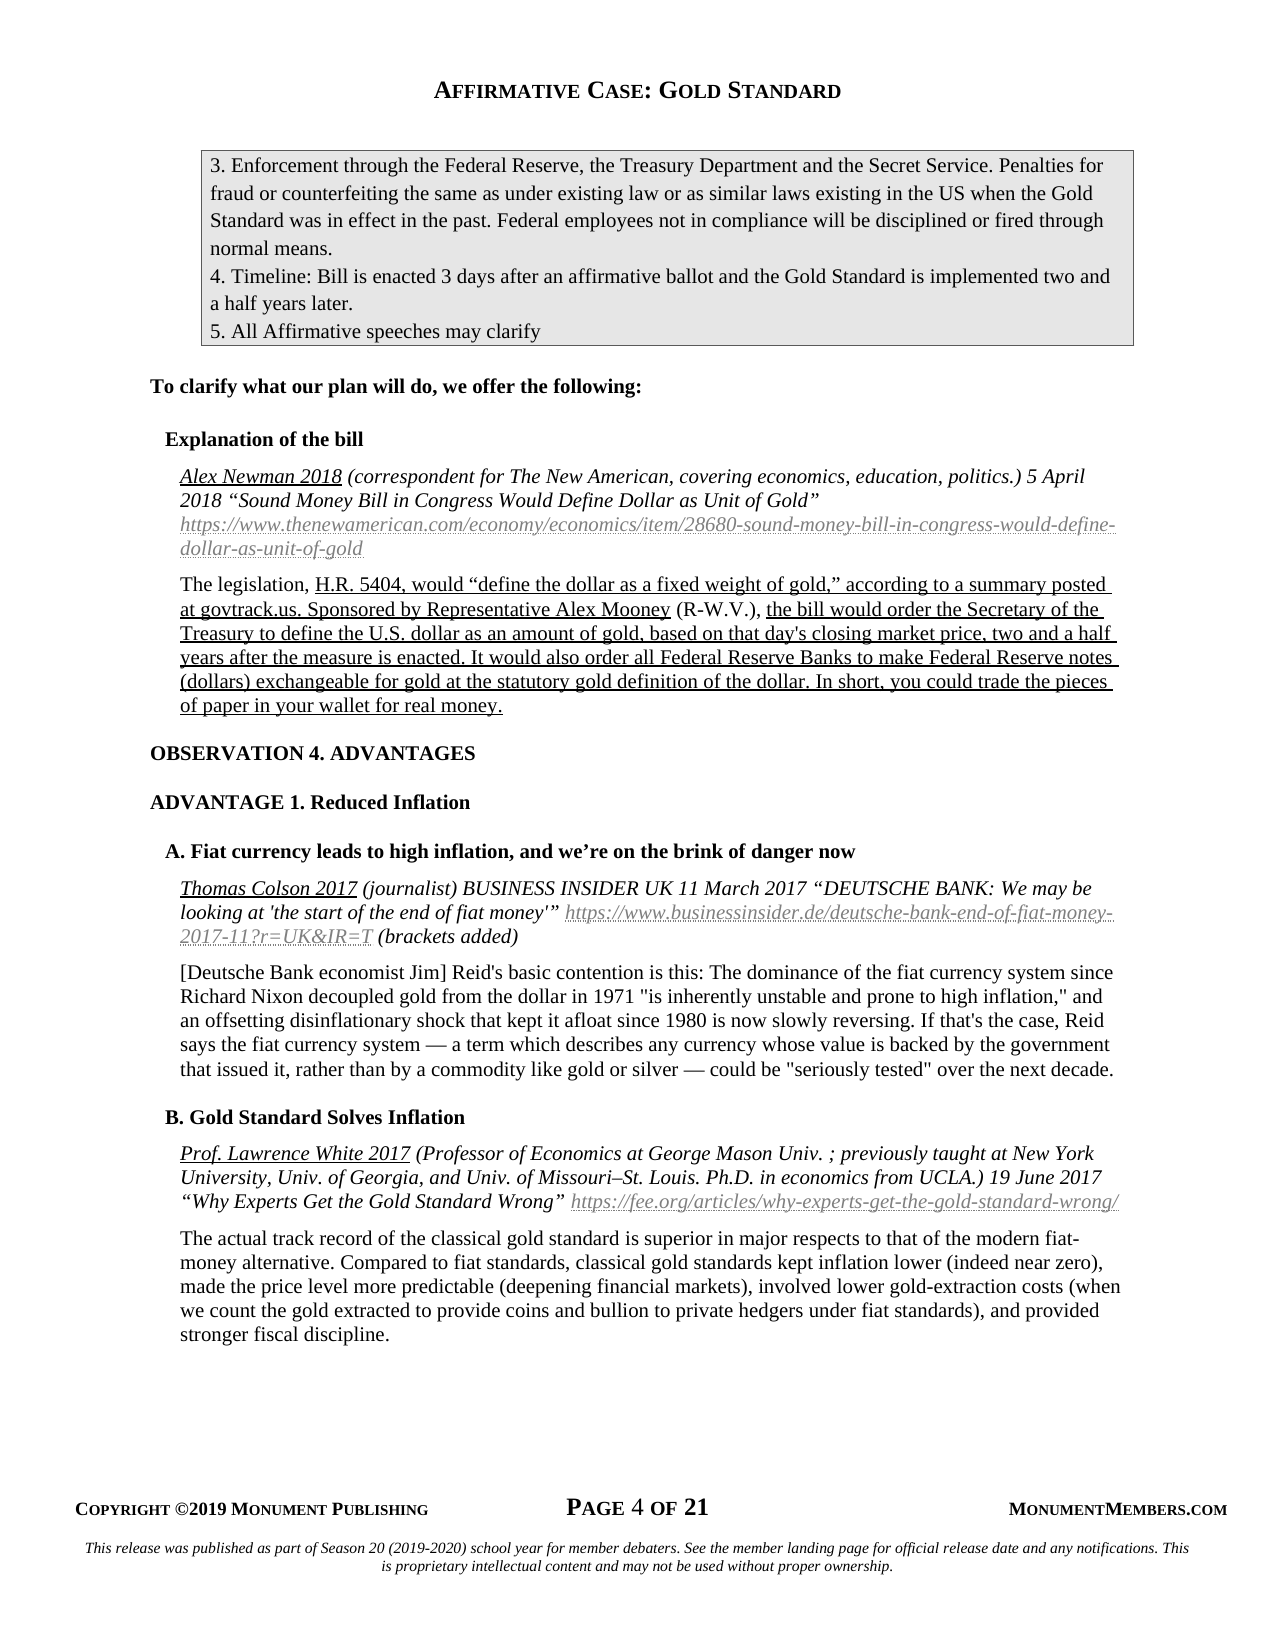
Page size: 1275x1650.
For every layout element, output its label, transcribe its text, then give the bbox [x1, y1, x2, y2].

text OBSERVATION 4. ADVANTAGES [150, 741, 1125, 765]
text Explanation of the bill [165, 427, 1125, 451]
text B. Gold Standard Solves Inflation [165, 1081, 1125, 1129]
text The actual track record of the classical gold standard is superior in major respects to that of the modern fiat-money alternative. Compared to fiat standards, classical gold standards kept inflation lower (indeed near zero), made the price level more predictable (deepening financial markets), involved lower gold-extraction costs (when we count the gold extracted to provide coins and bullion to private hedgers under fiat standards), and provided stronger fiscal discipline. [180, 1226, 1125, 1346]
text [Deutsche Bank economist Jim] Reid's basic contention is this: The dominance of the fiat currency system since Richard Nixon decoupled gold from the dollar in 1971 "is inherently unstable and prone to high inflation," and an offsetting disinflationary shock that kept it afloat since 1980 is now slowly reversing. If that's the case, Reid says the fiat currency system — a term which describes any currency whose value is backed by the government that issued it, rather than by a commodity like gold or silver — could be "seriously tested" over the next decade. [180, 960, 1125, 1081]
text Thomas Colson 2017 (journalist) BUSINESS INSIDER UK 11 March 2017 “DEUTSCHE BANK: We may be looking at 'the start of the end of fiat money'” https://www.businessinsider.de/deutsche-bank-end-of-fiat-money-2017-11?r=UK&IR=T (brackets added) [180, 876, 1125, 948]
text ADVANTAGE 1. Reduced Inflation [150, 790, 1125, 814]
text A. Fiat currency leads to high inflation, and we’re on the brink of danger now [165, 839, 1125, 863]
text Prof. Lawrence White 2017 (Professor of Economics at George Mason Univ. ; previously taught at New York University, Univ. of Georgia, and Univ. of Missouri–St. Louis. Ph.D. in economics from UCLA.) 19 June 2017 “Why Experts Get the Gold Standard Wrong” https://fee.org/articles/why-experts-get-the-gold-standard-wrong/ [180, 1141, 1125, 1213]
list 3. Enforcement through the Federal Reserve, the Treasury Department and the Secret Service. Penalties for fraud or counterfeiting the same as under existing law or as similar laws existing in the US when the Gold Standard was in effect in the past. Federal employees not in compliance will be disciplined or fired through normal means. 4. Timeline: Bill is enacted 3 days after an affirmative ballot and the Gold Standard is implemented two and a half years later. 5. All Affirmative speeches may clarify [202, 151, 1133, 345]
text Alex Newman 2018 (correspondent for The New American, covering economics, education, politics.) 5 April 2018 “Sound Money Bill in Congress Would Define Dollar as Unit of Gold” https://www.thenewamerican.com/economy/economics/item/28680-sound-money-bill-in-congress-would-define-dollar-as-unit-of-gold [180, 464, 1125, 560]
text To clarify what our plan will do, we offer the following: [150, 374, 1125, 398]
text The legislation, H.R. 5404, would “define the dollar as a fixed weight of gold,” according to a summary posted at govtrack.us. Sponsored by Representative Alex Mooney (R-W.V.), the bill would order the Secretary of the Treasury to define the U.S. dollar as an amount of gold, based on that day's closing market price, two and a half years after the measure is enacted. It would also order all Federal Reserve Banks to make Federal Reserve notes (dollars) exchangeable for gold at the statutory gold definition of the dollar. In short, you could trade the pieces of paper in your wallet for real money. [180, 572, 1125, 717]
